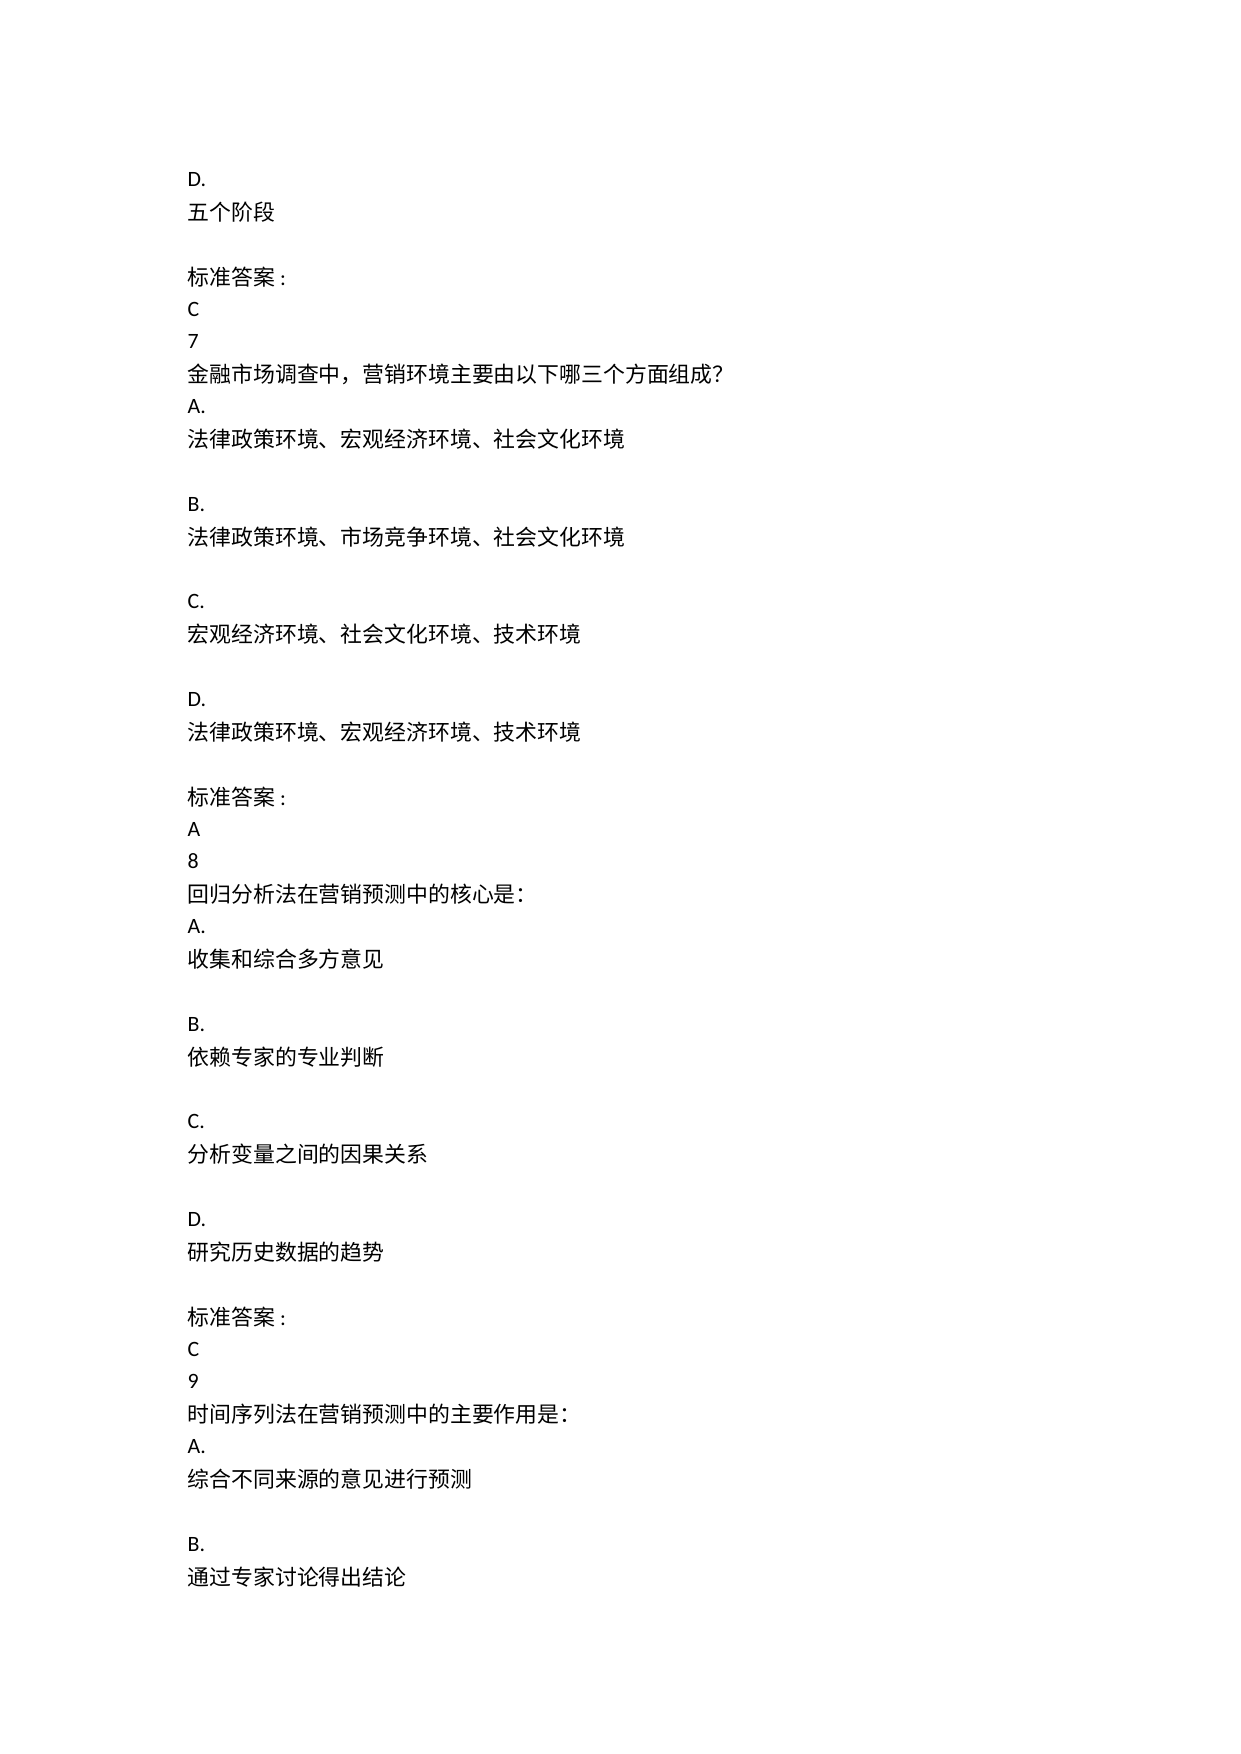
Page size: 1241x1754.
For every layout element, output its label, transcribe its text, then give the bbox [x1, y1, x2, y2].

text B. [187, 1007, 1053, 1039]
text C. [187, 584, 1053, 617]
text 法律政策环境、宏观经济环境、社会文化环境 [187, 422, 1053, 454]
text A. [187, 909, 1053, 942]
text 9 [187, 1364, 1053, 1397]
text A. [187, 389, 1053, 422]
text C [187, 1332, 1053, 1364]
text 收集和综合多方意见 [187, 942, 1053, 974]
text 标准答案 : [187, 1299, 1053, 1332]
text 法律政策环境、市场竞争环境、社会文化环境 [187, 519, 1053, 552]
text 宏观经济环境、社会文化环境、技术环境 [187, 617, 1053, 649]
text B. [187, 1527, 1053, 1559]
text 金融市场调查中，营销环境主要由以下哪三个方面组成？ [187, 357, 1053, 389]
text 标准答案 : [187, 259, 1053, 292]
text D. [187, 682, 1053, 714]
text 标准答案 : [187, 779, 1053, 812]
text 研究历史数据的趋势 [187, 1234, 1053, 1267]
text 7 [187, 324, 1053, 357]
text A. [187, 1429, 1053, 1462]
text 回归分析法在营销预测中的核心是： [187, 877, 1053, 909]
text B. [187, 487, 1053, 519]
text 分析变量之间的因果关系 [187, 1137, 1053, 1169]
text 五个阶段 [187, 194, 1053, 227]
text D. [187, 1202, 1053, 1234]
text 8 [187, 844, 1053, 877]
text C. [187, 1104, 1053, 1137]
text 依赖专家的专业判断 [187, 1039, 1053, 1072]
text 通过专家讨论得出结论 [187, 1559, 1053, 1592]
text 时间序列法在营销预测中的主要作用是： [187, 1397, 1053, 1429]
text A [187, 812, 1053, 844]
text C [187, 292, 1053, 324]
text D. [187, 162, 1053, 194]
text 法律政策环境、宏观经济环境、技术环境 [187, 714, 1053, 747]
text 综合不同来源的意见进行预测 [187, 1462, 1053, 1494]
